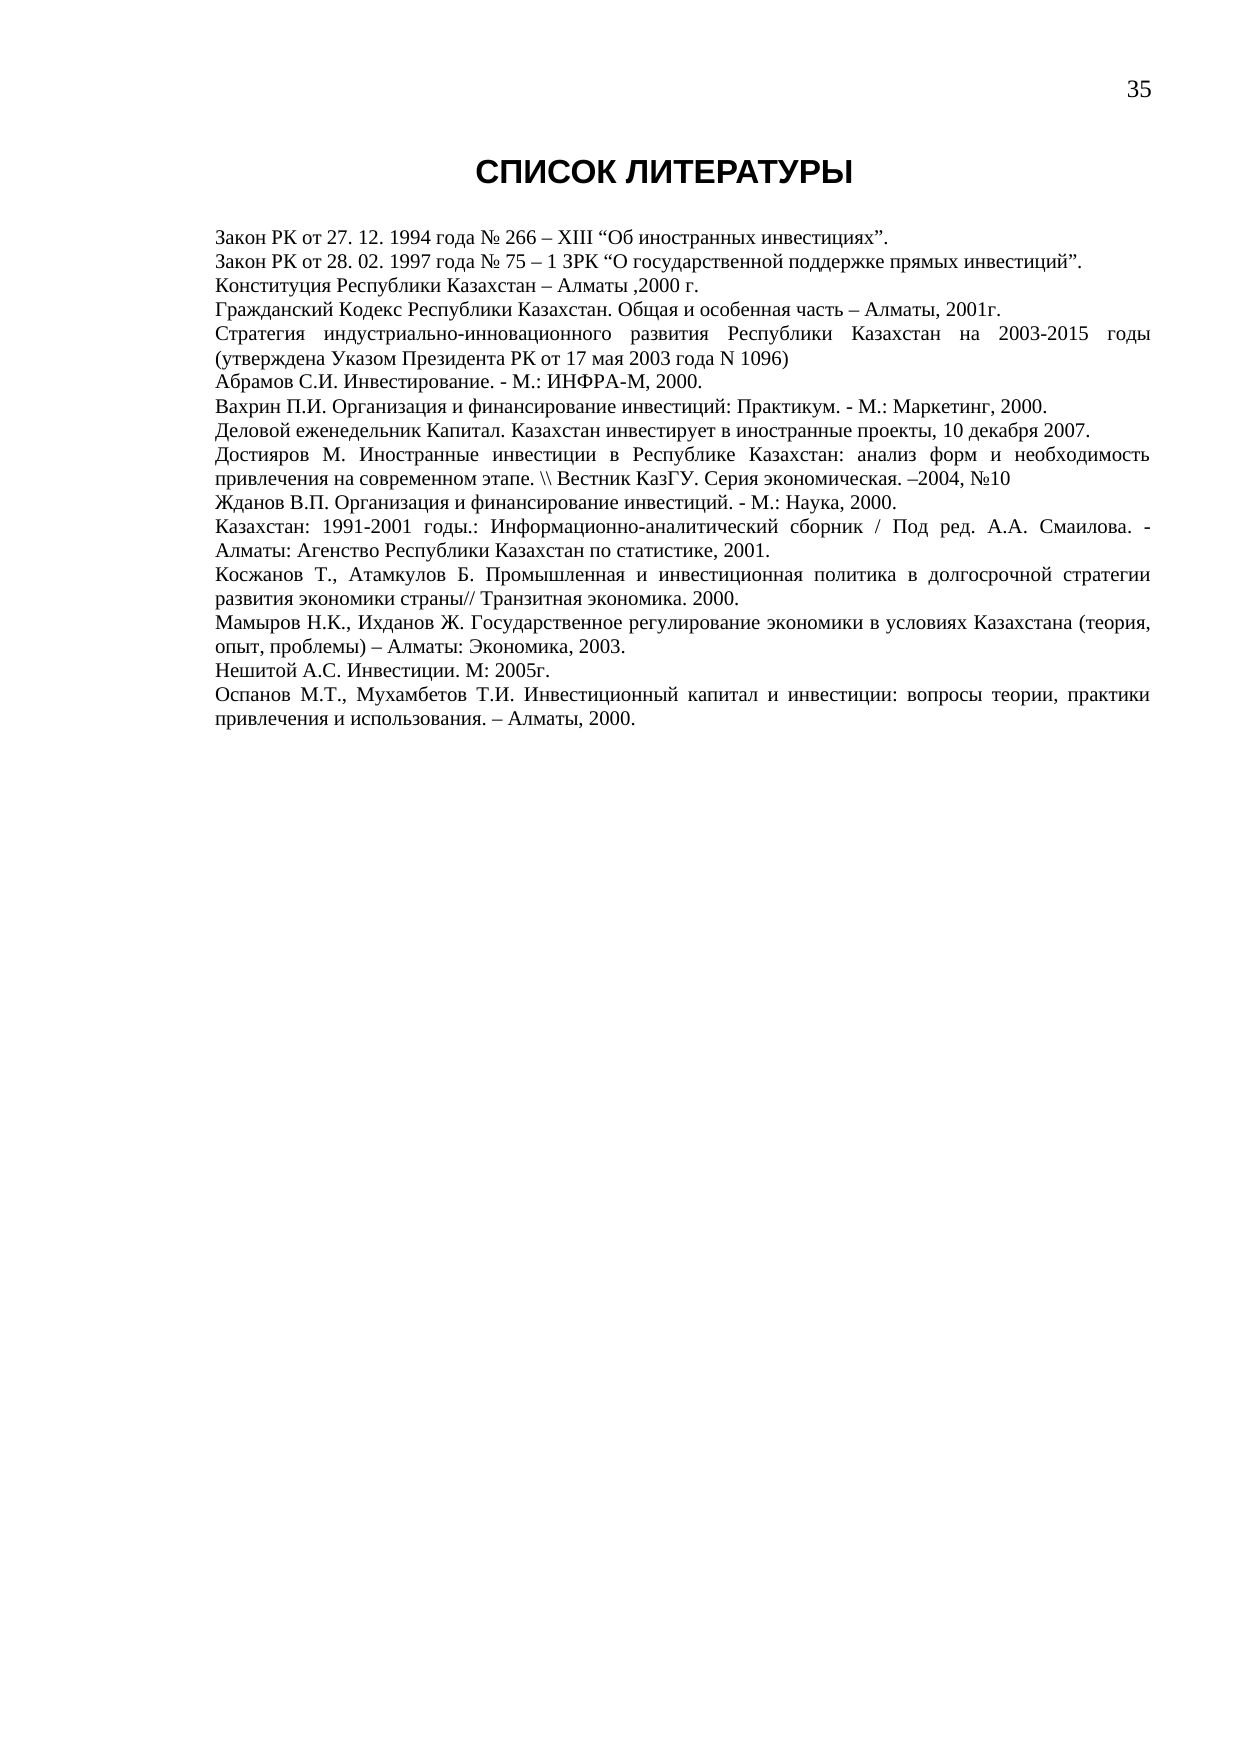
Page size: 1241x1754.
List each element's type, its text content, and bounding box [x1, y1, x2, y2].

text Конституция Республики Казахстан – Алматы . [215, 273, 1152, 297]
text Мамыров Н.К., Ихданов Ж. Государственное регулирование экономики в условиях Казахстана (теория, опыт, проблемы) – Алматы: Экономика, 2003. [215, 610, 1152, 658]
text Жданов В.П. Организация и финансирование инвестиций. - М.: Наука, 2000. [215, 490, 1152, 514]
text Косжанов Т., Атамкулов Б. Промышленная и инвестиционная политика в долгосрочной стратегии развития экономики страны// Транзитная экономика. 2000. [215, 562, 1152, 610]
text Достияров М. Иностранные инвестиции в Республике Казахстан: анализ форм и необходимость привлечения на современном этапе. \\ Вестник КазГУ. Серия экономическая. –2004, №10 [215, 442, 1152, 490]
text Оспанов М.Т., Мухамбетов Т.И. Инвестиционный капитал и инвестиции: вопросы теории, практики привлечения и использования. – Алматы, 2000. [215, 682, 1152, 730]
text Стратегия индустриально-инновационного развития Республики Казахстан на 2003-2015 годы (утверждена Указом Президента РК от 17 мая 2003 года N 1096) [215, 321, 1152, 369]
subtitle СПИСОК ЛИТЕРАТУРЫ [177, 152, 1152, 190]
text Вахрин П.И. Организация и финансирование инвестиций: Практикум. - М.: Маркетинг, 2000. [215, 393, 1152, 418]
text Деловой еженедельник Капитал. Казахстан инвестирует в иностранные проекты, 10 декабря 2007. [215, 418, 1152, 442]
text Абрамов С.И. Инвестирование. - М.: ИНФРА-М, 2000. [215, 369, 1152, 393]
text Нешитой А.С. Инвестиции. М: 2005г. [215, 658, 1152, 682]
text Закон РК от 28. 02. 1997 года № 75 – 1 ЗРК “О государственной поддержке прямых инвестиций”. [215, 249, 1152, 273]
text Закон РК от 27. 12. 1994 года № 266 – XIII “Об иностранных инвестициях”. [215, 225, 1152, 249]
text Гражданский Кодекс Республики Казахстан. Общая и особенная часть – Алматы, 2001г. [215, 297, 1152, 321]
text Казахстан: 1991-2001 годы.: Информационно-аналитический сборник / Под ред. А.А. Смаилова. - Алматы: Агенство Республики Казахстан по статистике, 2001. [215, 514, 1152, 562]
